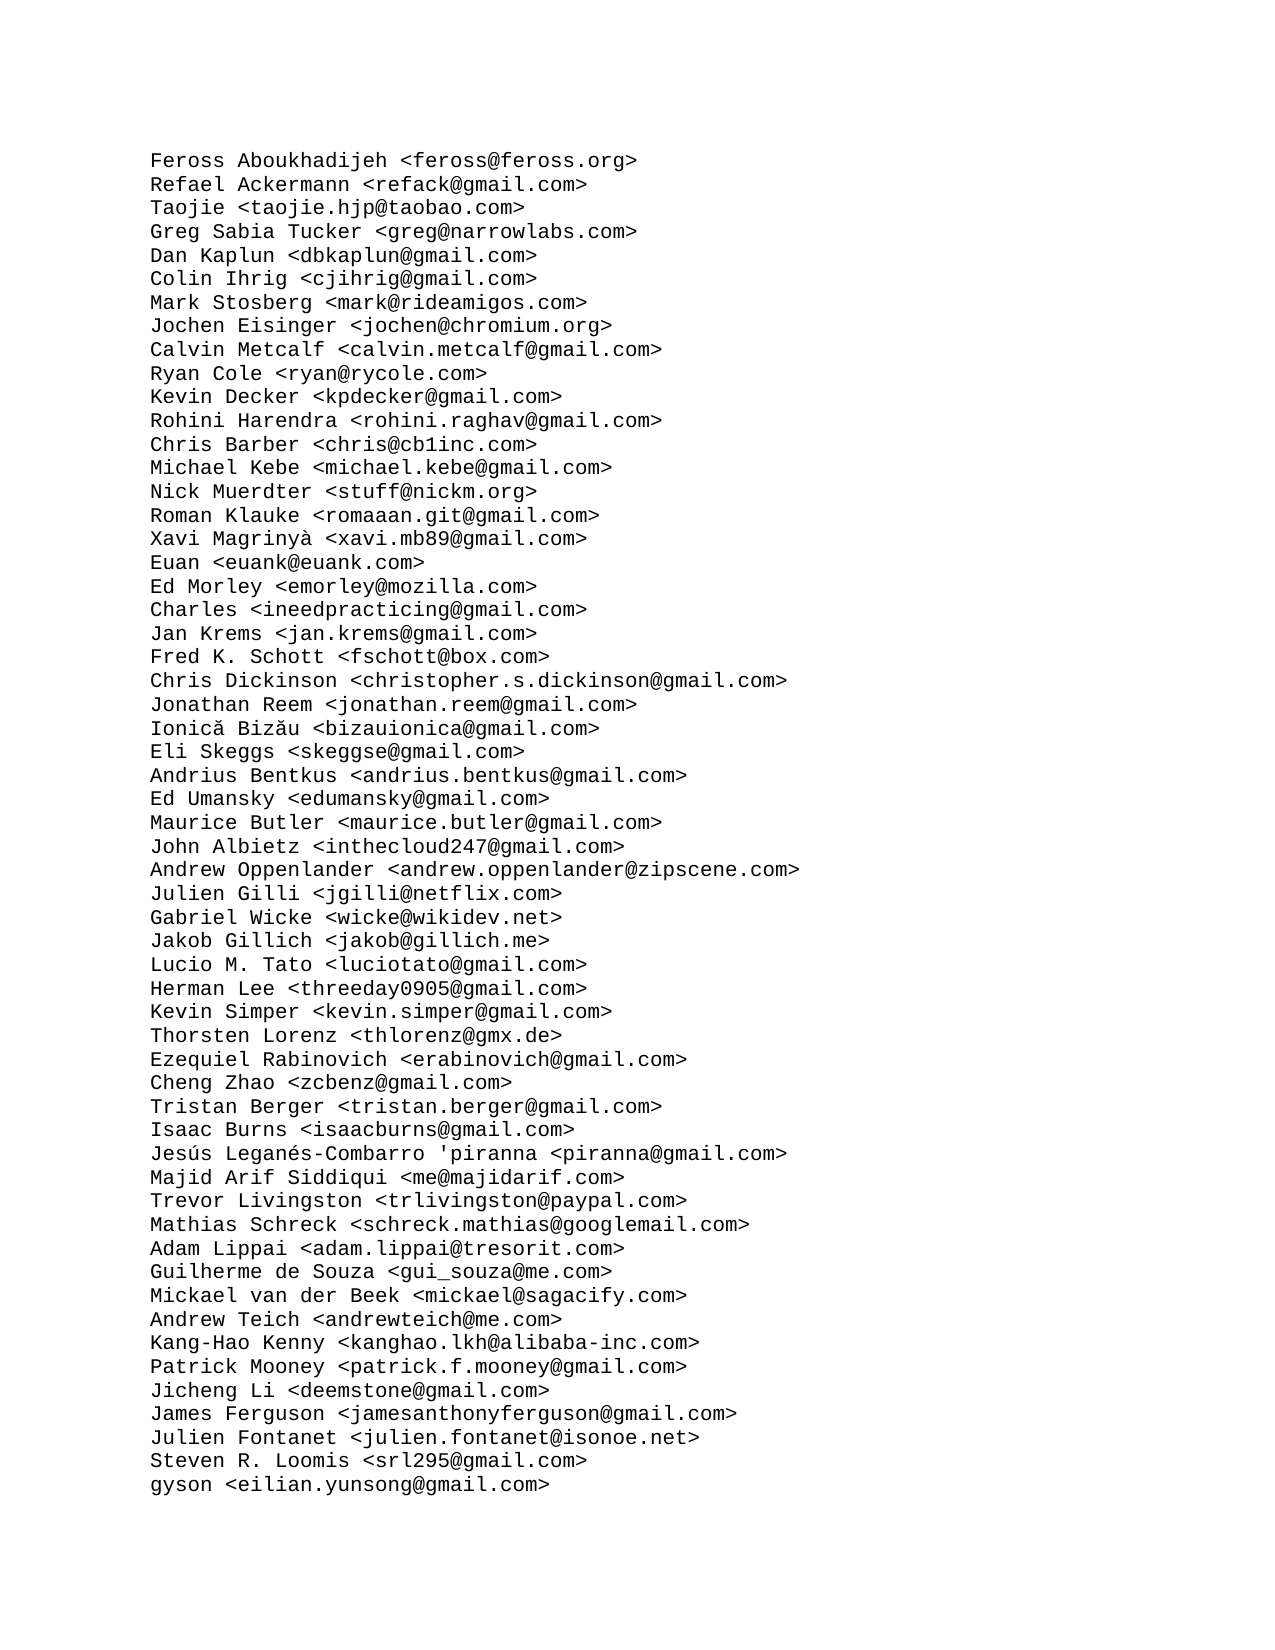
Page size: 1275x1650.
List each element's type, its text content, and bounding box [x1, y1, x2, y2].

text Adam Lippai <adam.lippai@tresorit.com> [150, 1238, 1125, 1261]
text Taojie <taojie.hjp@taobao.com> [150, 197, 1125, 221]
text Lucio M. Tato <luciotato@gmail.com> [150, 954, 1125, 978]
text Patrick Mooney <patrick.f.mooney@gmail.com> [150, 1356, 1125, 1379]
text Kevin Simper <kevin.simper@gmail.com> [150, 1001, 1125, 1025]
text Calvin Metcalf <calvin.metcalf@gmail.com> [150, 339, 1125, 363]
text Dan Kaplun <dbkaplun@gmail.com> [150, 244, 1125, 268]
text Julien Fontanet <julien.fontanet@isonoe.net> [150, 1427, 1125, 1451]
text Herman Lee <threeday0905@gmail.com> [150, 978, 1125, 1001]
text Kang-Hao Kenny <kanghao.lkh@alibaba-inc.com> [150, 1332, 1125, 1356]
text Ed Umansky <edumansky@gmail.com> [150, 788, 1125, 812]
text Kevin Decker <kpdecker@gmail.com> [150, 386, 1125, 410]
text Mathias Schreck <schreck.mathias@googlemail.com> [150, 1214, 1125, 1238]
text Ryan Cole <ryan@rycole.com> [150, 363, 1125, 386]
text Guilherme de Souza <gui_souza@me.com> [150, 1261, 1125, 1285]
text Xavi Magrinyà <xavi.mb89@gmail.com> [150, 528, 1125, 552]
text Eli Skeggs <skeggse@gmail.com> [150, 741, 1125, 765]
text Jesús Leganés-Combarro 'piranna <piranna@gmail.com> [150, 1143, 1125, 1167]
text Thorsten Lorenz <thlorenz@gmx.de> [150, 1025, 1125, 1048]
text Ionică Bizău <bizauionica@gmail.com> [150, 717, 1125, 741]
text Gabriel Wicke <wicke@wikidev.net> [150, 907, 1125, 930]
text Michael Kebe <michael.kebe@gmail.com> [150, 457, 1125, 481]
text Jakob Gillich <jakob@gillich.me> [150, 930, 1125, 954]
text Steven R. Loomis <srl295@gmail.com> [150, 1451, 1125, 1474]
text John Albietz <inthecloud247@gmail.com> [150, 836, 1125, 859]
text James Ferguson <jamesanthonyferguson@gmail.com> [150, 1403, 1125, 1427]
text Colin Ihrig <cjihrig@gmail.com> [150, 268, 1125, 292]
text Trevor Livingston <trlivingston@paypal.com> [150, 1190, 1125, 1214]
text Rohini Harendra <rohini.raghav@gmail.com> [150, 410, 1125, 434]
text Andrius Bentkus <andrius.bentkus@gmail.com> [150, 765, 1125, 788]
text Cheng Zhao <zcbenz@gmail.com> [150, 1072, 1125, 1096]
text Mark Stosberg <mark@rideamigos.com> [150, 292, 1125, 316]
text Fred K. Schott <fschott@box.com> [150, 647, 1125, 670]
text Jan Krems <jan.krems@gmail.com> [150, 623, 1125, 647]
text Ezequiel Rabinovich <erabinovich@gmail.com> [150, 1048, 1125, 1072]
text Julien Gilli <jgilli@netflix.com> [150, 883, 1125, 907]
text Feross Aboukhadijeh <feross@feross.org> [150, 150, 1125, 174]
text Mickael van der Beek <mickael@sagacify.com> [150, 1285, 1125, 1309]
text Andrew Teich <andrewteich@me.com> [150, 1309, 1125, 1332]
text Roman Klauke <romaaan.git@gmail.com> [150, 505, 1125, 528]
text Nick Muerdter <stuff@nickm.org> [150, 481, 1125, 505]
text Tristan Berger <tristan.berger@gmail.com> [150, 1096, 1125, 1119]
text Jochen Eisinger <jochen@chromium.org> [150, 316, 1125, 339]
text Maurice Butler <maurice.butler@gmail.com> [150, 812, 1125, 836]
text Chris Dickinson <christopher.s.dickinson@gmail.com> [150, 670, 1125, 694]
text Majid Arif Siddiqui <me@majidarif.com> [150, 1167, 1125, 1190]
text Jonathan Reem <jonathan.reem@gmail.com> [150, 694, 1125, 717]
text Chris Barber <chris@cb1inc.com> [150, 434, 1125, 457]
text Andrew Oppenlander <andrew.oppenlander@zipscene.com> [150, 859, 1125, 883]
text Jicheng Li <deemstone@gmail.com> [150, 1379, 1125, 1403]
text Charles <ineedpracticing@gmail.com> [150, 599, 1125, 623]
text Isaac Burns <isaacburns@gmail.com> [150, 1119, 1125, 1143]
text Ed Morley <emorley@mozilla.com> [150, 576, 1125, 599]
text gyson <eilian.yunsong@gmail.com> [150, 1474, 1125, 1498]
text Greg Sabia Tucker <greg@narrowlabs.com> [150, 221, 1125, 244]
text Refael Ackermann <refack@gmail.com> [150, 174, 1125, 197]
text Euan <euank@euank.com> [150, 552, 1125, 576]
